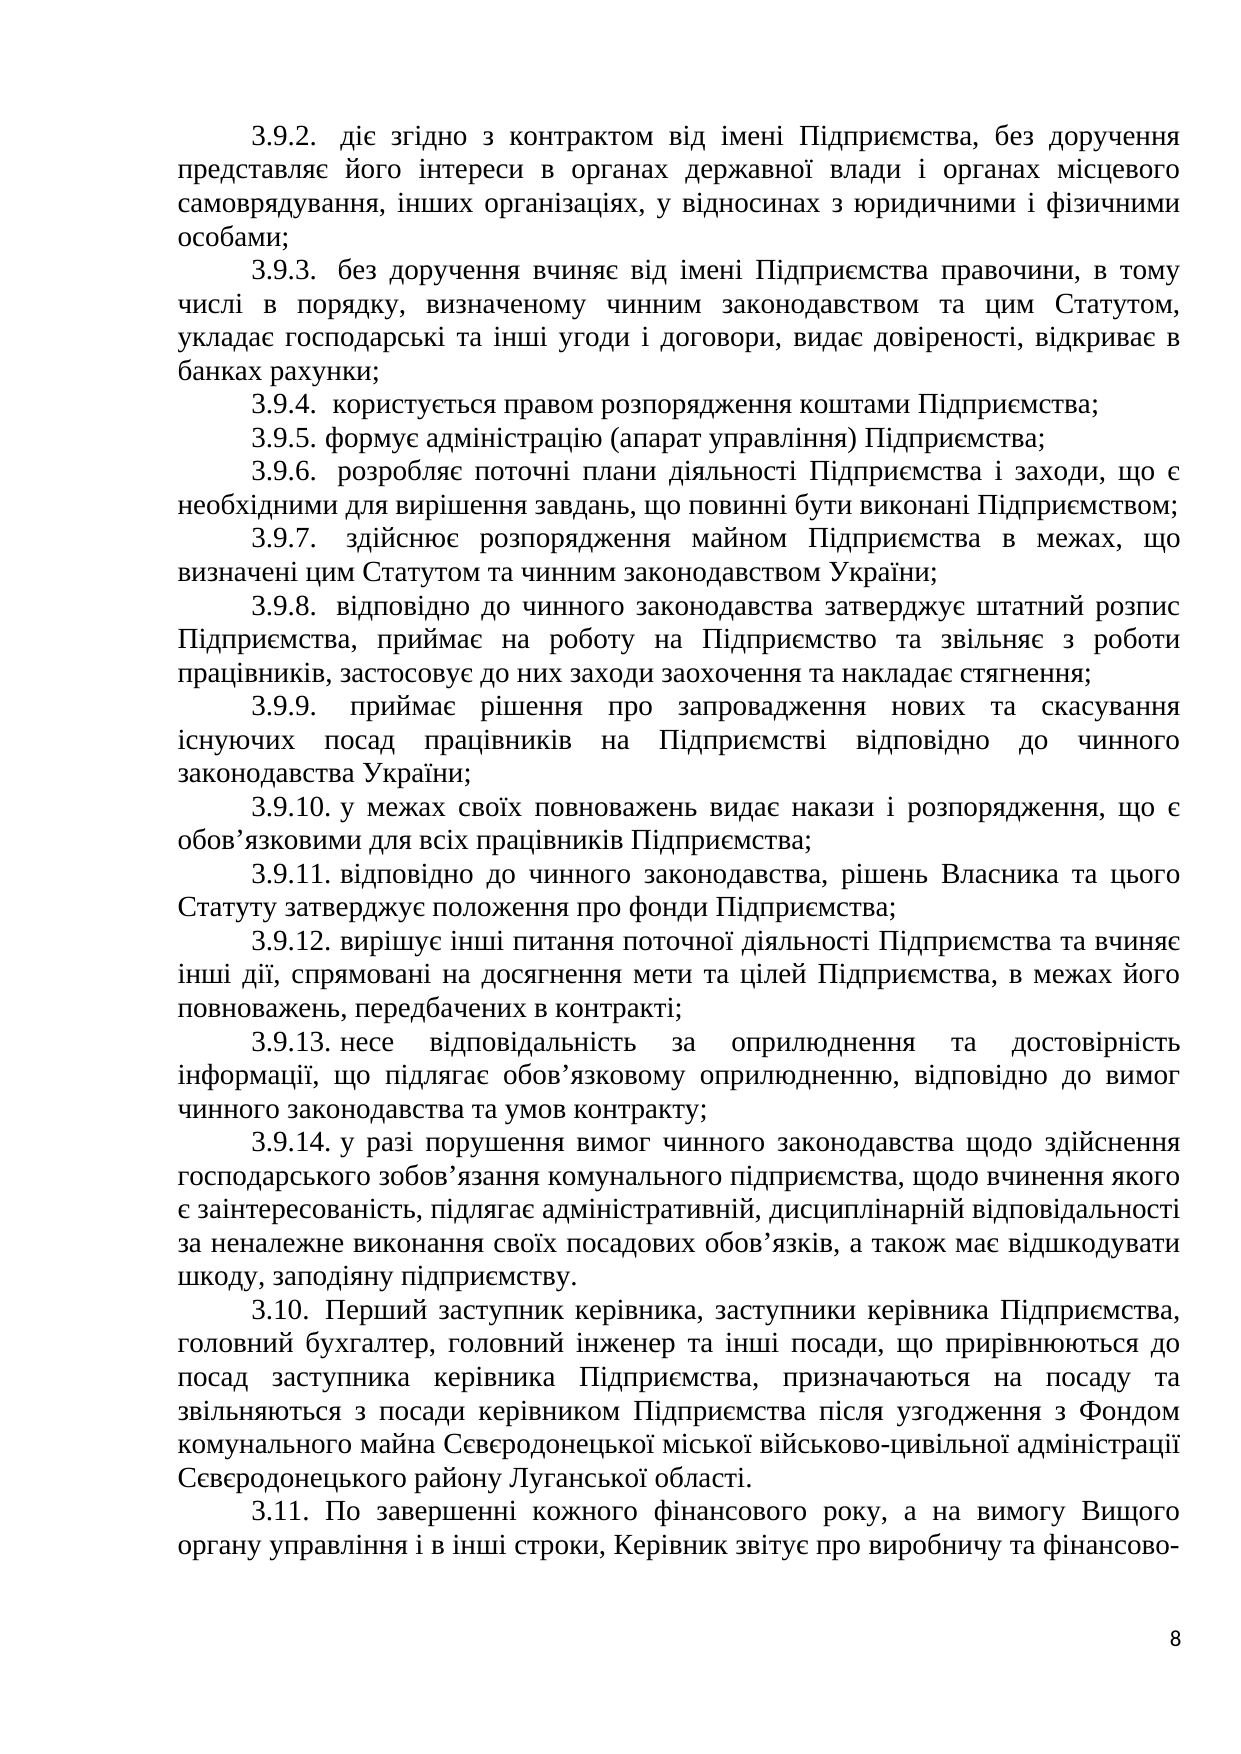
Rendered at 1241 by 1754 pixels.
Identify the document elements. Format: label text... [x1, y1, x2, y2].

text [177, 1493, 1181, 1560]
text 3.10. Перший заступник керівника, заступники керівника Підприємства, головний бухгалтер, головний інженер та інші посади, що прирівнюються до посад заступника керівника Підприємства, призначаються на посаду та звільняються з посади керівником Підприємства після узгодження з Фондом комунального майна Сєвєродонецької міської військово-цивільної адміністрації Сєвєродонецького району Луганської області. [177, 1292, 1181, 1493]
text 3.9.14. у разі порушення вимог чинного законодавства щодо здійснення господарського зобов’язання комунального підприємства, щодо вчинення якого є заінтересованість, підлягає адміністративній, дисциплінарній відповідальності за неналежне виконання своїх посадових обов’язків, а також має відшкодувати шкоду, заподіяну підприємству. [177, 1124, 1181, 1292]
text 3.9.4. користується правом розпорядження коштами Підприємства; [177, 386, 1181, 420]
text 3.9.7. здійснює розпорядження майном Підприємства в межах, що визначені цим Статутом та чинним законодавством України; [177, 521, 1181, 588]
text 3.9.5. формує адміністрацію (апарат управління) Підприємства; [177, 420, 1181, 453]
text 3.9.10. у межах своїх повноважень видає накази і розпорядження, що є обов’язковими для всіх працівників Підприємства; [177, 789, 1181, 856]
text 3.9.6. розробляє поточні плани діяльності Підприємства і заходи, що є необхідними для вирішення завдань, що повинні бути виконані Підприємством; [177, 453, 1181, 521]
text 3.9.8. відповідно до чинного законодавства затверджує штатний розпис Підприємства, приймає на роботу на Підприємство та звільняє з роботи працівників, застосовує до них заходи заохочення та накладає стягнення; [177, 588, 1181, 688]
text 3.9.2. діє згідно з контрактом від імені Підприємства, без доручення представляє його інтереси в органах державної влади і органах місцевого самоврядування, інших організаціях, у відносинах з юридичними і фізичними особами; [177, 118, 1181, 252]
text 3.9.12. вирішує інші питання поточної діяльності Підприємства та вчиняє інші дії, спрямовані на досягнення мети та цілей Підприємства, в межах його повноважень, передбачених в контракті; [177, 923, 1181, 1024]
text 3.9.9. приймає рішення про запровадження нових та скасування існуючих посад працівників на Підприємстві відповідно до чинного законодавства України; [177, 688, 1181, 789]
text 3.9.13. несе відповідальність за оприлюднення та достовірність інформації, що підлягає обов’язковому оприлюдненню, відповідно до вимог чинного законодавства та умов контракту; [177, 1024, 1181, 1124]
text 3.9.3. без доручення вчиняє від імені Підприємства правочини, в тому числі в порядку, визначеному чинним законодавством та цим Статутом, укладає господарські та інші угоди і договори, видає довіреності, відкриває в банках рахунки; [177, 252, 1181, 386]
text 3.9.11. відповідно до чинного законодавства, рішень Власника та цього Статуту затверджує положення про фонди Підприємства; [177, 856, 1181, 923]
